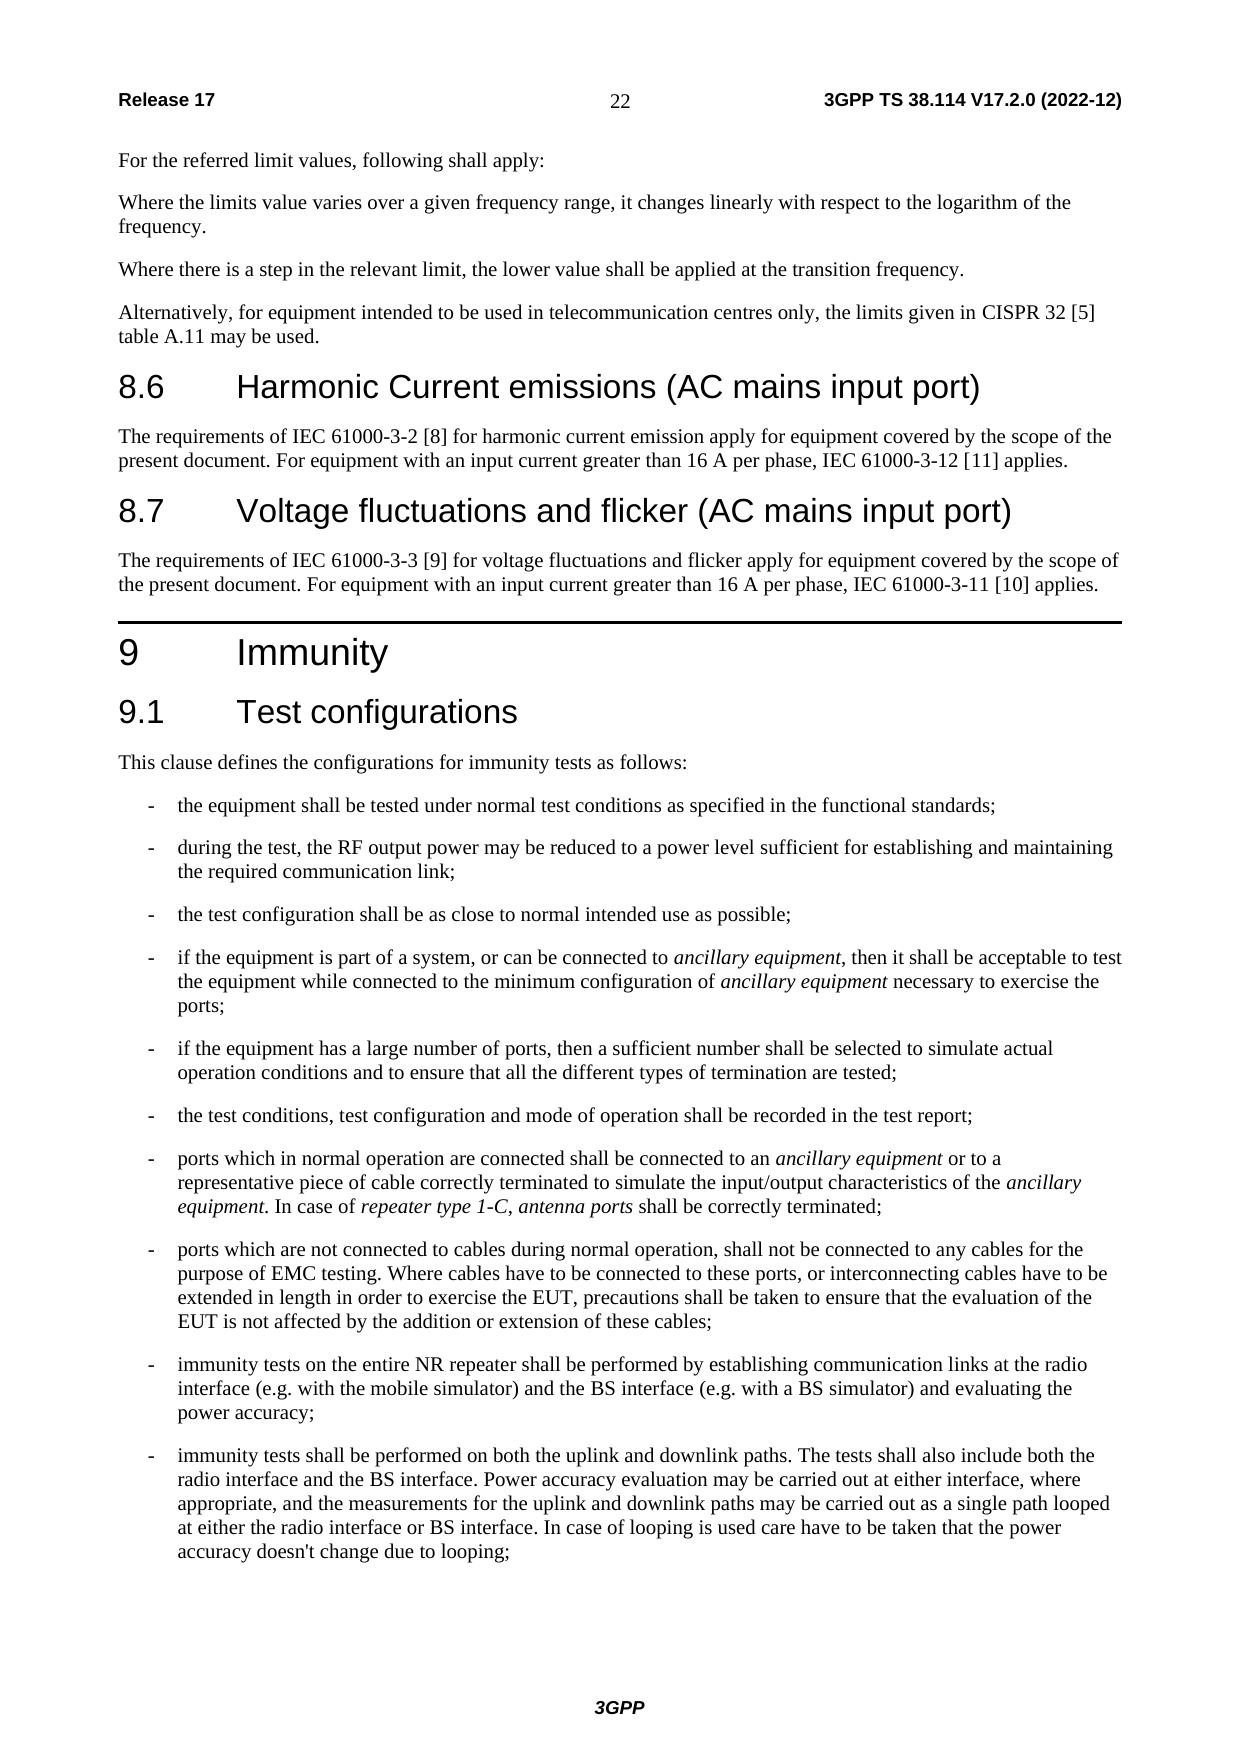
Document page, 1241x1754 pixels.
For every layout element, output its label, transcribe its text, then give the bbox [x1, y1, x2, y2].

subtitle 8.7 Voltage fluctuations and flicker (AC mains input port) [118, 491, 1122, 529]
text The requirements of IEC 61000-3-2 [8] for harmonic current emission apply for equipment covered by the scope of the present document. For equipment with an input current greater than 16 A per phase, IEC 61000-3-12 [11] applies. [118, 424, 1122, 472]
subtitle 9 Immunity [118, 624, 1122, 674]
text Where the limits value varies over a given frequency range, it changes linearly with respect to the logarithm of the frequency. [118, 190, 1122, 238]
text - ports which are not connected to cables during normal operation, shall not be connected to any cables for the purpose of EMC testing. Where cables have to be connected to these ports, or interconnecting cables have to be extended in length in order to exercise the EUT, precautions shall be taken to ensure that the evaluation of the EUT is not affected by the addition or extension of these cables; [148, 1237, 1122, 1333]
text Alternatively, for equipment intended to be used in telecommunication centres only, the limits given in CISPR 32 [5] table A.11 may be used. [118, 300, 1122, 348]
text For the referred limit values, following shall apply: [118, 147, 1122, 172]
text Where there is a step in the relevant limit, the lower value shall be applied at the transition frequency. [118, 257, 1122, 281]
text This clause defines the configurations for immunity tests as follows: [118, 750, 1122, 774]
text - the test configuration shall be as close to normal intended use as possible; [148, 902, 1122, 926]
text - the test conditions, test configuration and mode of operation shall be recorded in the test report; [148, 1103, 1122, 1127]
text - if the equipment has a large number of ports, then a sufficient number shall be selected to simulate actual operation conditions and to ensure that all the different types of termination are tested; [148, 1036, 1122, 1084]
subtitle 8.6 Harmonic Current emissions (AC mains input port) [118, 367, 1122, 405]
text The requirements of IEC 61000-3-3 [9] for voltage fluctuations and flicker apply for equipment covered by the scope of the present document. For equipment with an input current greater than 16 A per phase, IEC 61000-3-11 [10] applies. [118, 548, 1122, 596]
text - if the equipment is part of a system, or can be connected to ancillary equipment, then it shall be acceptable to test the equipment while connected to the minimum configuration of ancillary equipment necessary to exercise the ports; [148, 945, 1122, 1017]
text - ports which in normal operation are connected shall be connected to an ancillary equipment or to a representative piece of cable correctly terminated to simulate the input/output characteristics of the ancillary equipment. In case of repeater type 1-C, antenna ports shall be correctly terminated; [148, 1146, 1122, 1218]
subtitle 9.1 Test configurations [118, 692, 1122, 731]
text - during the test, the RF output power may be reduced to a power level sufficient for establishing and maintaining the required communication link; [148, 835, 1122, 883]
text - immunity tests shall be performed on both the uplink and downlink paths. The tests shall also include both the radio interface and the BS interface. Power accuracy evaluation may be carried out at either interface, where appropriate, and the measurements for the uplink and downlink paths may be carried out as a single path looped at either the radio interface or BS interface. In case of looping is used care have to be taken that the power accuracy doesn't change due to looping; [148, 1442, 1122, 1563]
text - immunity tests on the entire NR repeater shall be performed by establishing communication links at the radio interface (e.g. with the mobile simulator) and the BS interface (e.g. with a BS simulator) and evaluating the power accuracy; [148, 1352, 1122, 1424]
text - the equipment shall be tested under normal test conditions as specified in the functional standards; [148, 792, 1122, 817]
